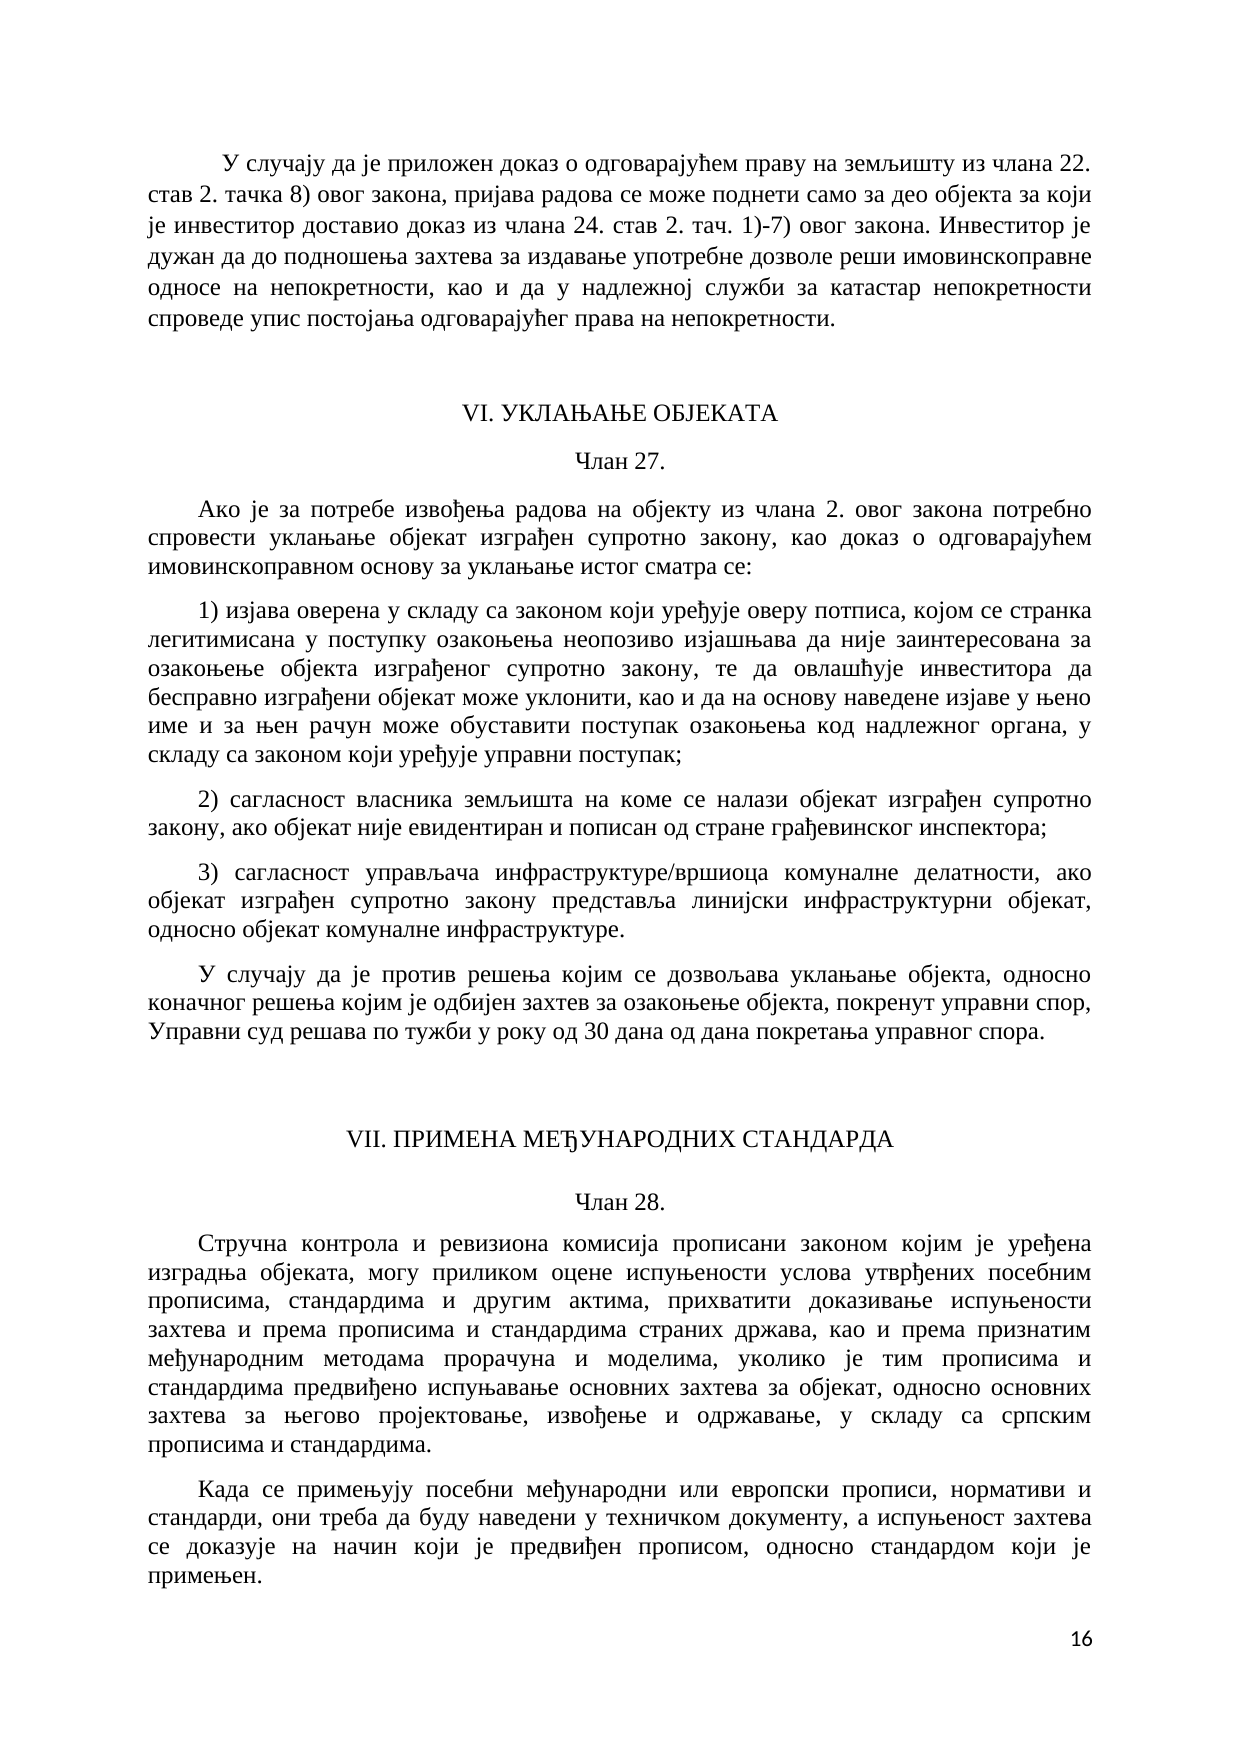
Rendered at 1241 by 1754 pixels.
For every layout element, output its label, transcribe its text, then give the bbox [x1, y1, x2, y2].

text Члан 28. [148, 1187, 1093, 1216]
text Када се примењују посебни међународни или европски прописи, нормативи и стандарди, они треба да буду наведени у техничком документу, а испуњеност захтева се доказује на начин који је предвиђен прописом, односно стандардом који је примењен. [148, 1474, 1093, 1589]
text 3) сагласност управљача инфраструктуре/вршиоца комуналне делатности, ако објекат изграђен супротно закону представља линијски инфраструктурни објекат, односно објекат комуналне инфраструктуре. [148, 857, 1093, 943]
text VII. ПРИМЕНА МЕЂУНАРОДНИХ СТАНДАРДА [148, 1124, 1093, 1152]
text У случају да је приложен доказ о одговарајућем праву на земљишту из члана 22. став 2. тачка 8) овог закона, пријава радова се може поднети само за део објекта за који је инвеститор доставио доказ из члана 24. став 2. тач. 1)-7) овог закона. Инвеститор је дужан да до подношења захтева за издавање употребне дозволе реши имовинскоправне односе на непокретности, као и да у надлежној служби за катастар непокретности спроведе упис постојања одговарајућег права на непокретности. [148, 148, 1093, 332]
text Стручна контрола и ревизиона комисија прописани законом којим је уређена изградња објеката, могу приликом оцене испуњености услова утврђених посебним прописима, стандардима и другим актима, прихватити доказивање испуњености захтева и према прописима и стандардима страних држава, као и према признатим међународним методама прорачуна и моделима, уколико је тим прописима и стандардима предвиђено испуњавање основних захтева за објекат, односно основних захтева за његово пројектовање, извођење и одржавање, у складу са српским прописима и стандардима. [148, 1228, 1093, 1458]
text 1) изјава оверена у складу са законом који уређује оверу потписа, којом се странка легитимисана у поступку озакоњења неопозиво изјашњава да није заинтересована за озакоњење објекта изграђеног супротно закону, те да овлашћује инвеститора да бесправно изграђени објекат може уклонити, као и да на основу наведене изјаве у њено име и за њен рачун може обуставити поступак озакоњења код надлежног органа, у складу са законом који уређује управни поступак; [148, 596, 1093, 768]
text VI. УКЛАЊАЊЕ ОБЈЕКАТА [148, 398, 1093, 427]
text Члан 27. [148, 446, 1093, 475]
text У случају да је против решења којим се дозвољава уклањање објекта, односно коначног решења којим је одбијен захтев за озакоњење објекта, покренут управни спор, Управни суд решава по тужби у року од 30 дана од дана покретања управног спора. [148, 959, 1093, 1045]
text Ако је за потребе извођења радова на објекту из члана 2. овог закона потребно спровести уклањање објекат изграђен супротно закону, као доказ о одговарајућем имовинскоправном основу за уклањање истог сматра се: [148, 494, 1093, 580]
text 2) сагласност власника земљишта на коме се налази објекат изграђен супротно закону, ако објекат није евидентиран и пописан од стране грађевинског инспектора; [148, 784, 1093, 841]
